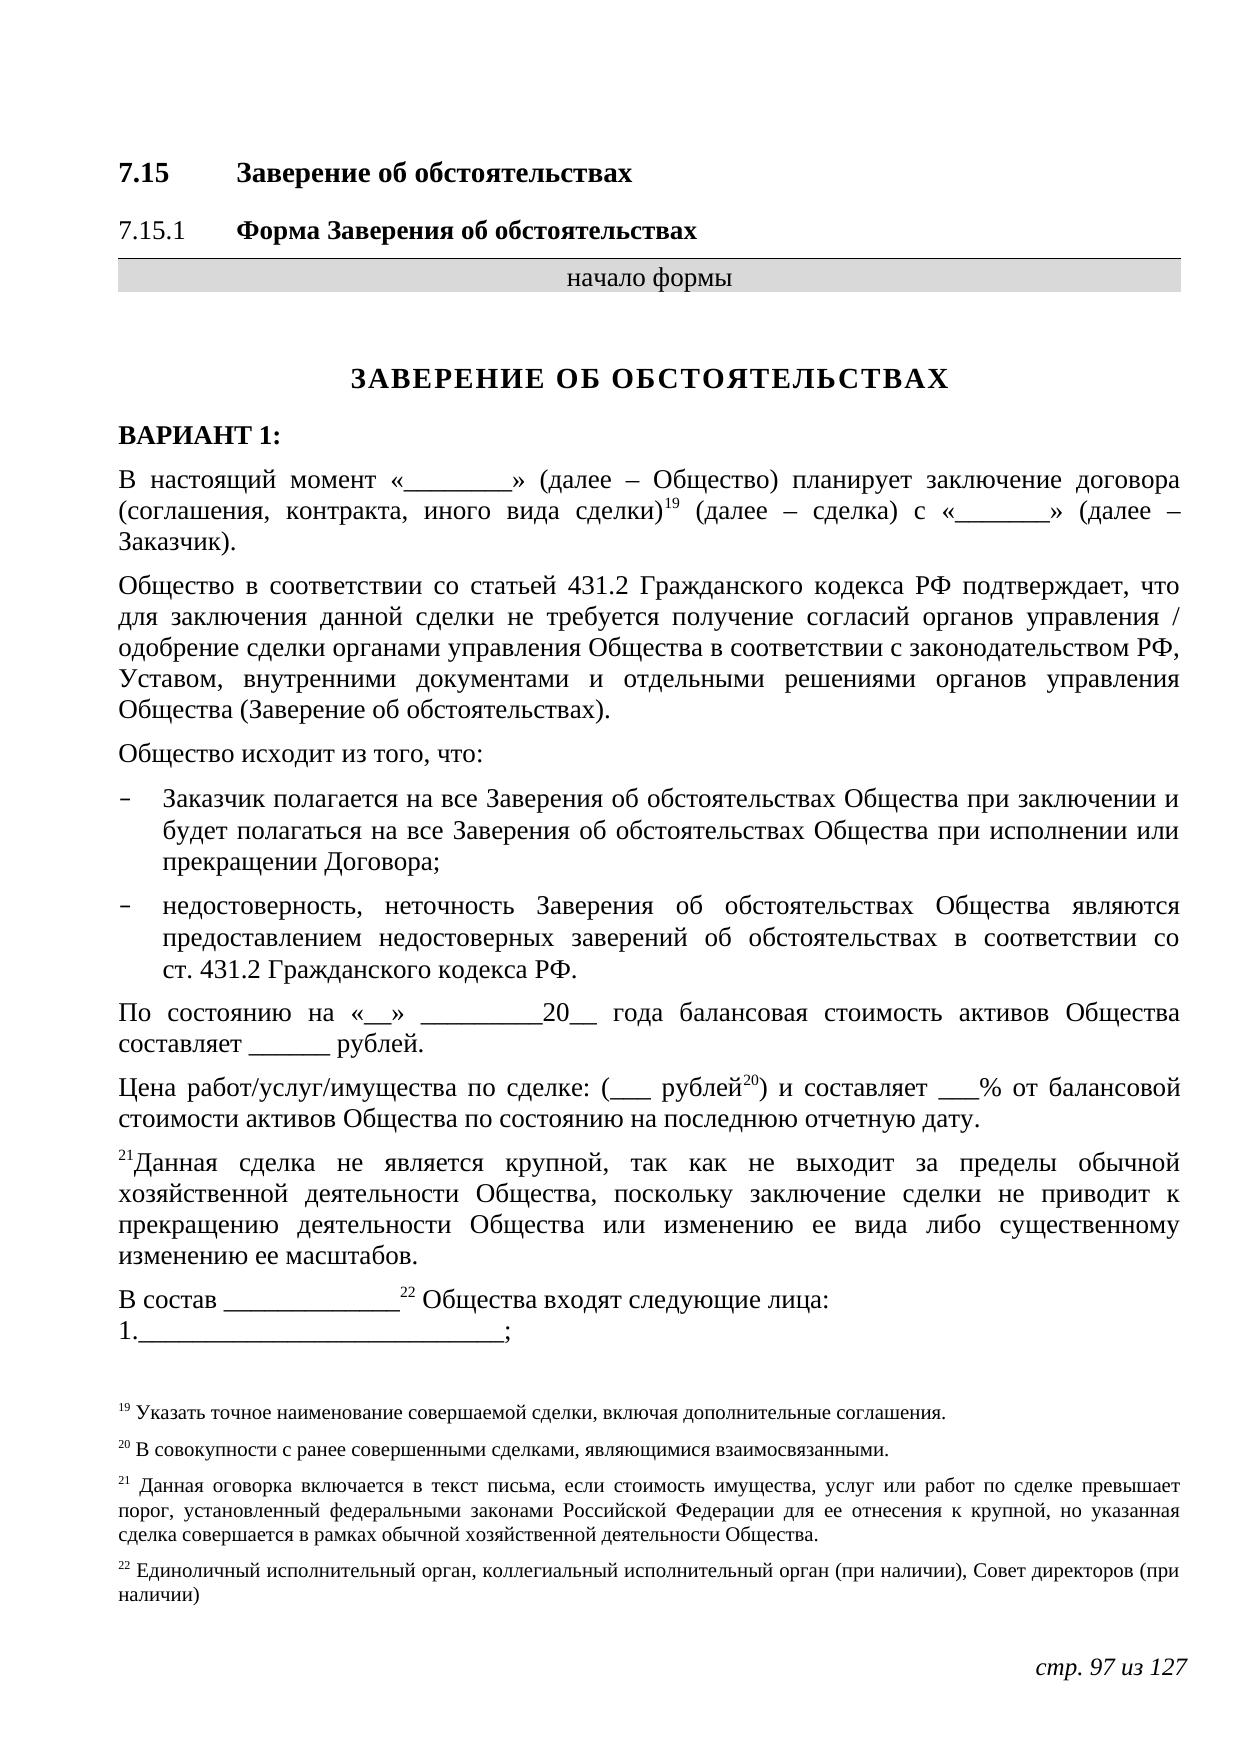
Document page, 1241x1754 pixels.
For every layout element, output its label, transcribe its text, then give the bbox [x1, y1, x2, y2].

text Заверение об обстоятельствах [118, 361, 1181, 394]
text По состоянию на «__» _________20__ года балансовая стоимость активов Общества составляет ______ рублей. [118, 996, 1181, 1059]
list недостоверность, неточность Заверения об обстоятельствах Общества являются предоставлением недостоверных заверений об обстоятельствах в соответствии со ст. 431.2 Гражданского кодекса РФ. [118, 888, 1181, 984]
text Общество исходит из того, что: [118, 737, 1181, 768]
list Форма Заверения об обстоятельствах [118, 214, 1181, 245]
text Общество в соответствии со статьей 431.2 Гражданского кодекса РФ подтверждает, что для заключения данной сделки не требуется получение согласий органов управления / одобрение сделки органами управления Общества в соответствии с законодательством РФ, Уставом, внутренними документами и отдельными решениями органов управления Общества (Заверение об обстоятельствах). [118, 569, 1181, 724]
list Заказчик полагается на все Заверения об обстоятельствах Общества при заключении и будет полагаться на все Заверения об обстоятельствах Общества при исполнении или прекращении Договора; [118, 781, 1181, 876]
text В состав _____________ Общества входят следующие лица: [118, 1283, 1181, 1314]
text Цена работ/услуг/имущества по сделке: (___ рублей) и составляет ___% от балансовой стоимости активов Общества по состоянию на последнюю отчетную дату. [118, 1071, 1181, 1133]
text Данная сделка не является крупной, так как не выходит за пределы обычной хозяйственной деятельности Общества, поскольку заключение сделки не приводит к прекращению деятельности Общества или изменению ее вида либо существенному изменению ее масштабов. [118, 1146, 1181, 1271]
text ВАРИАНТ 1: [118, 419, 1181, 450]
text В настоящий момент «________» (далее – Общество) планирует заключение договора (соглашения, контракта, иного вида сделки) (далее – сделка) с «_______» (далее – Заказчик). [118, 463, 1181, 556]
subtitle Заверение об обстоятельствах [118, 156, 1181, 189]
text начало формы [118, 259, 1181, 292]
text 1.___________________________; [118, 1314, 1181, 1345]
